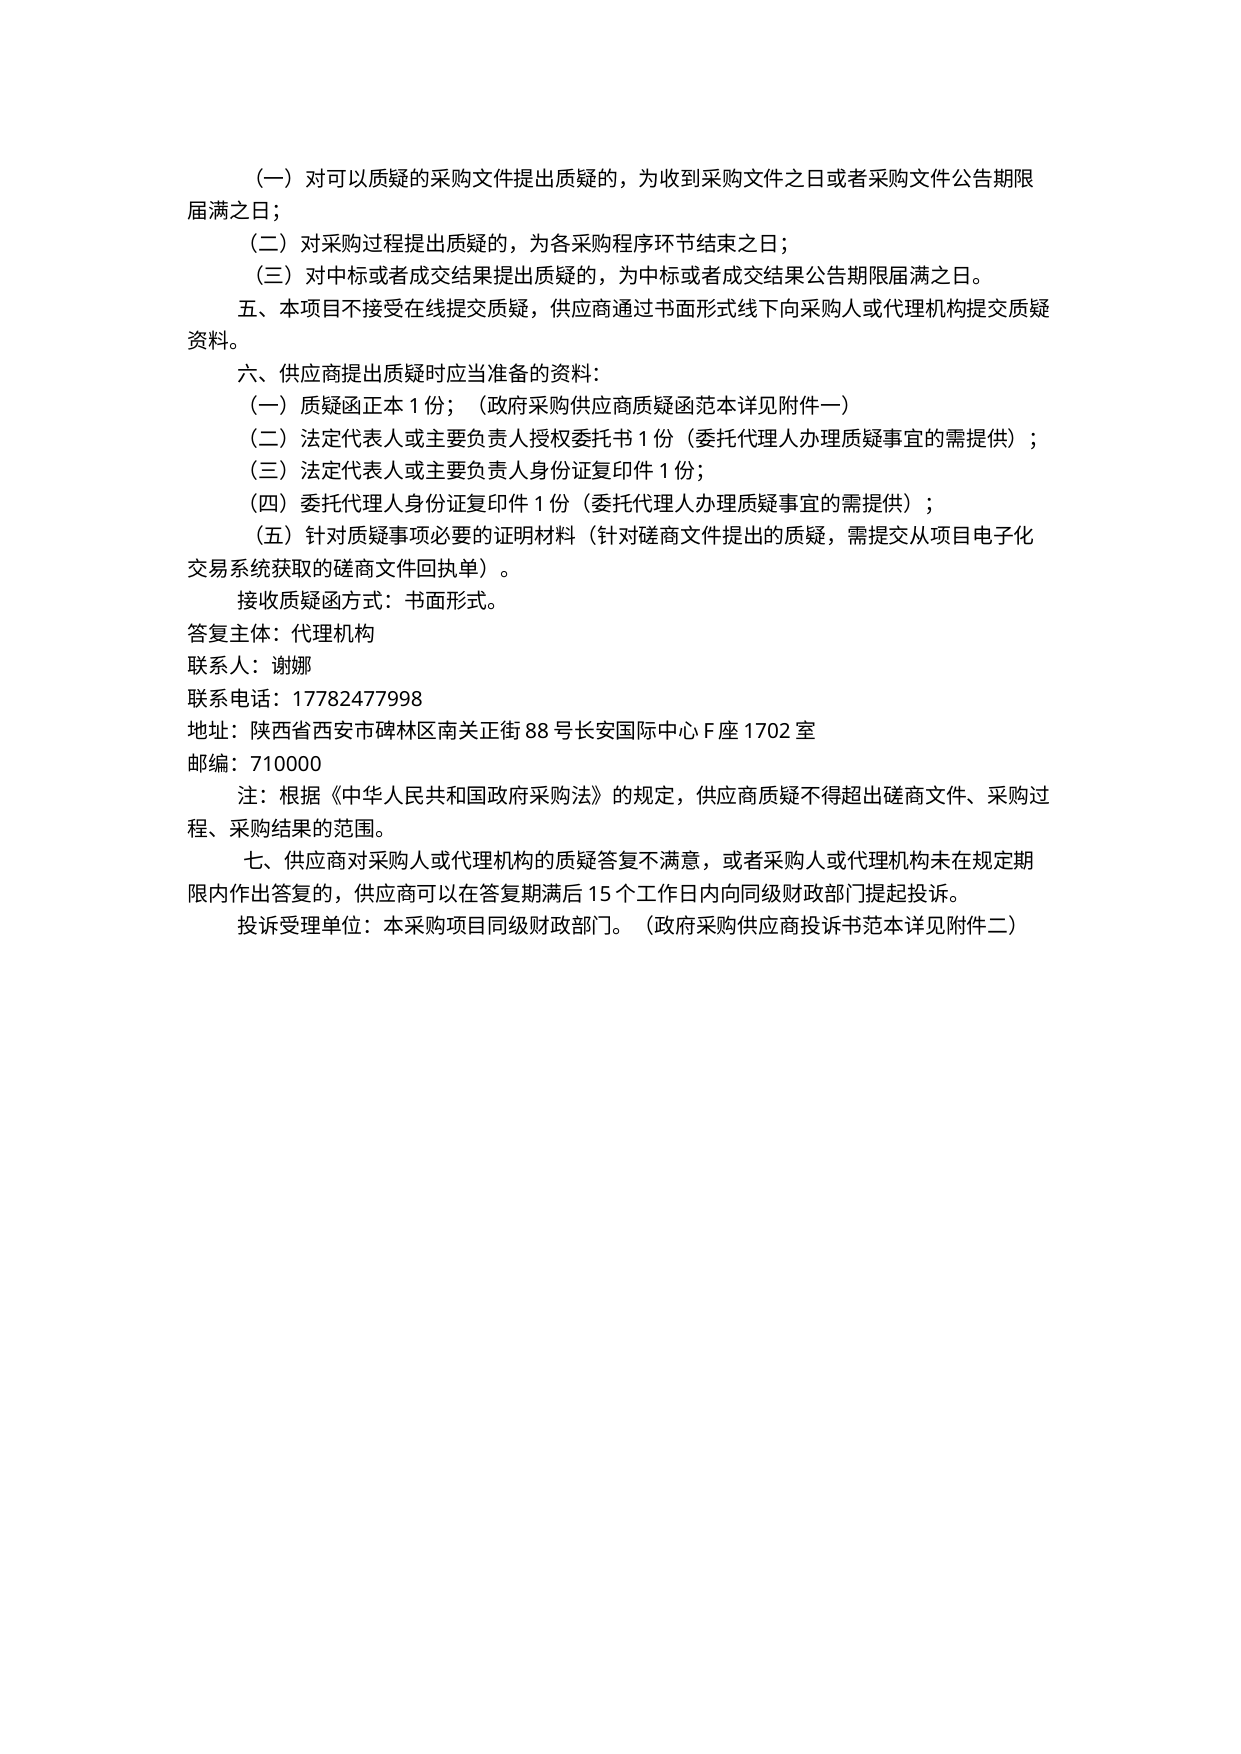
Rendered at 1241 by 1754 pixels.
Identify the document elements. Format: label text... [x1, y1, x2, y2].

text （一）质疑函正本1份；（政府采购供应商质疑函范本详见附件一） [187, 389, 1053, 422]
text 答复主体：代理机构 [187, 617, 1053, 649]
text 联系人：谢娜 [187, 649, 1053, 682]
text 五、本项目不接受在线提交质疑，供应商通过书面形式线下向采购人或代理机构提交质疑资料。 [187, 292, 1053, 357]
text 注：根据《中华人民共和国政府采购法》的规定，供应商质疑不得超出磋商文件、采购过程、采购结果的范围。 [187, 779, 1053, 844]
text （二）法定代表人或主要负责人授权委托书1份（委托代理人办理质疑事宜的需提供）； [187, 422, 1053, 454]
text （一）对可以质疑的采购文件提出质疑的，为收到采购文件之日或者采购文件公告期限届满之日； [187, 162, 1053, 227]
text 六、供应商提出质疑时应当准备的资料： [187, 357, 1053, 389]
text （二）对采购过程提出质疑的，为各采购程序环节结束之日； [187, 227, 1053, 259]
text 联系电话：17782477998 [187, 682, 1053, 714]
text （三）对中标或者成交结果提出质疑的，为中标或者成交结果公告期限届满之日。 [187, 259, 1053, 292]
text 七、供应商对采购人或代理机构的质疑答复不满意，或者采购人或代理机构未在规定期限内作出答复的，供应商可以在答复期满后15个工作日内向同级财政部门提起投诉。 [187, 844, 1053, 909]
text 地址：陕西省西安市碑林区南关正街88号长安国际中心F座1702室 [187, 714, 1053, 747]
text 接收质疑函方式：书面形式。 [187, 584, 1053, 617]
text （五）针对质疑事项必要的证明材料（针对磋商文件提出的质疑，需提交从项目电子化交易系统获取的磋商文件回执单）。 [187, 519, 1053, 584]
text （三）法定代表人或主要负责人身份证复印件1份； [187, 454, 1053, 487]
text （四）委托代理人身份证复印件1份（委托代理人办理质疑事宜的需提供）； [187, 487, 1053, 519]
text 邮编：710000 [187, 747, 1053, 779]
text 投诉受理单位：本采购项目同级财政部门。（政府采购供应商投诉书范本详见附件二） [187, 909, 1053, 942]
